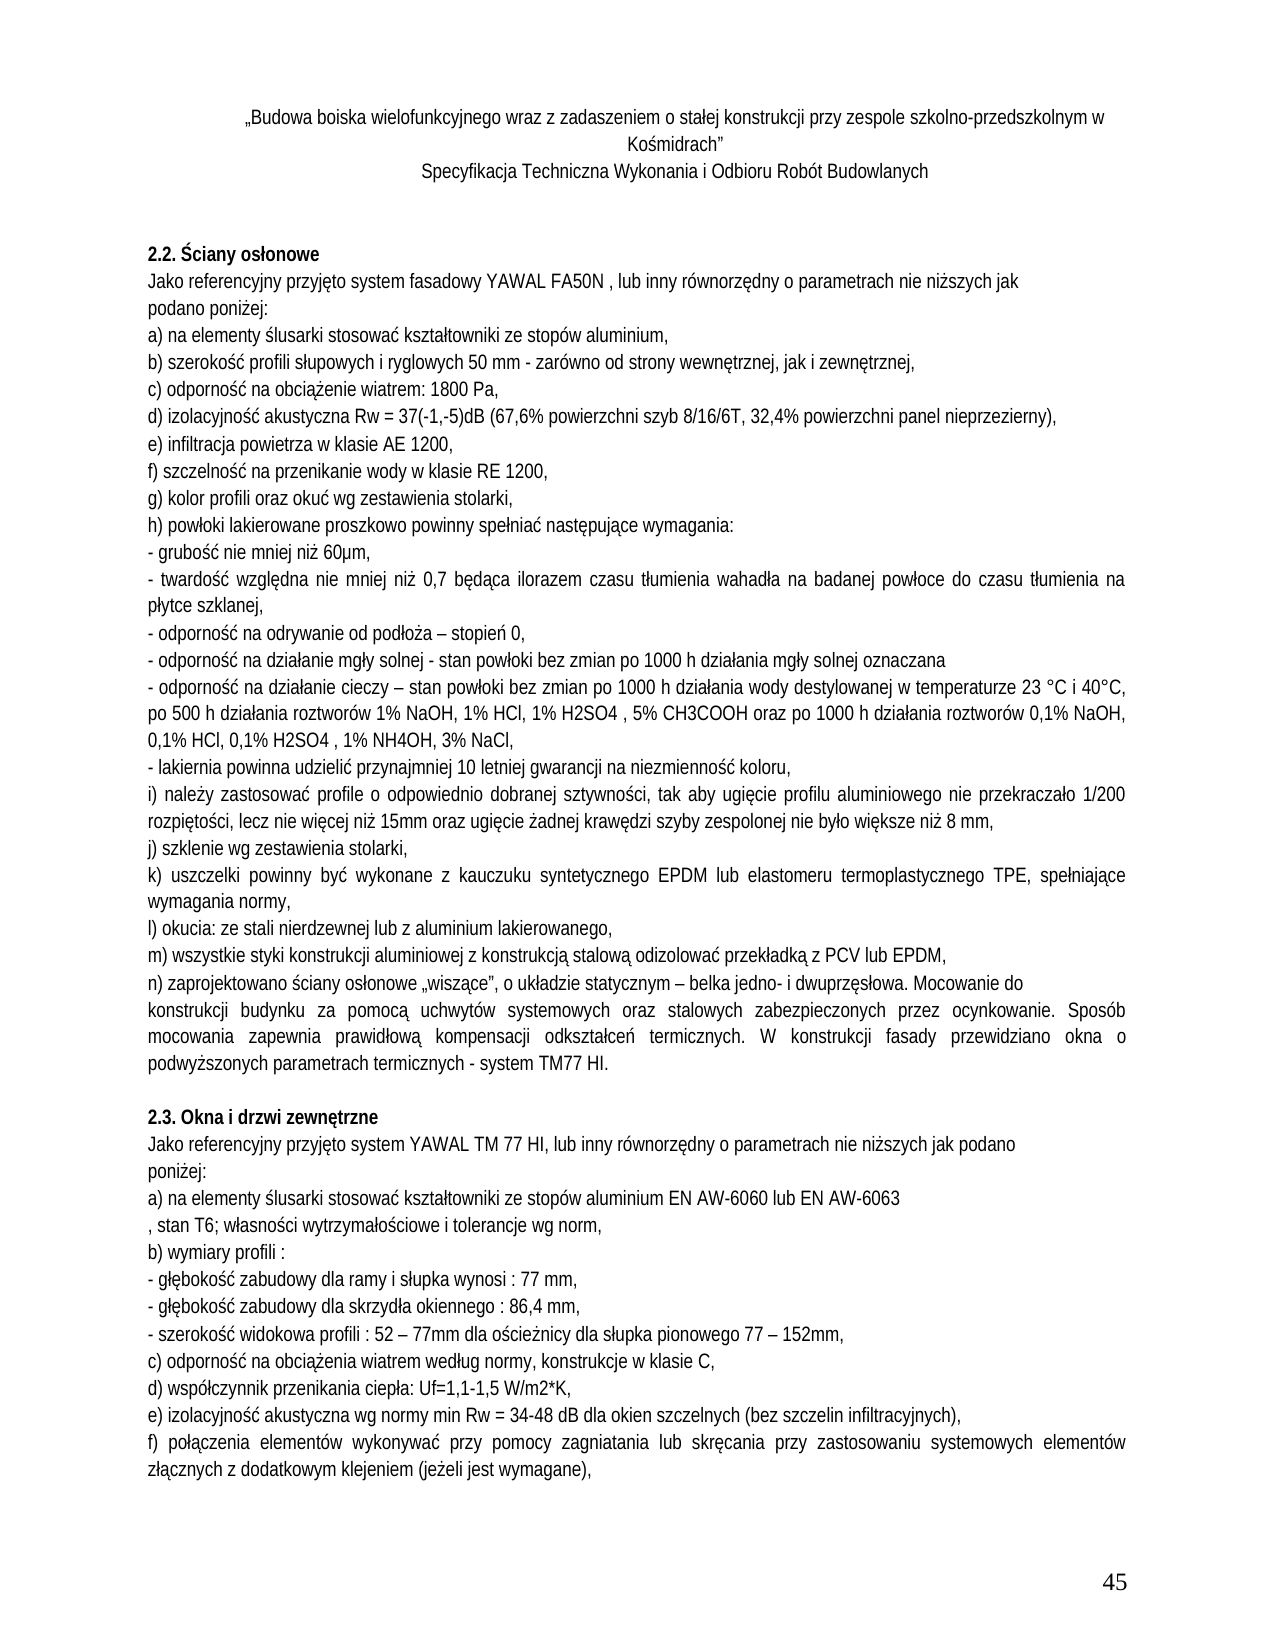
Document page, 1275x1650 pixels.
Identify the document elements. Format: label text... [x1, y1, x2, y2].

text f) połączenia elementów wykonywać przy pomocy zagniatania lub skręcania przy zastosowaniu systemowych elementów złącznych z dodatkowym klejeniem (jeżeli jest wymagane), [148, 1430, 1127, 1480]
text - szerokość widokowa profili : 52 – 77mm dla ościeżnicy dla słupka pionowego 77 – 152mm, [148, 1322, 1127, 1346]
text c) odporność na obciążenia wiatrem według normy, konstrukcje w klasie C, [148, 1349, 1127, 1373]
text - odporność na działanie cieczy – stan powłoki bez zmian po 1000 h działania wody destylowanej w temperaturze 23 °C i 40°C, po 500 h działania roztworów 1% NaOH, 1% HCl, 1% H2SO4 , 5% CH3COOH oraz po 1000 h działania roztworów 0,1% NaOH, 0,1% HCl, 0,1% H2SO4 , 1% NH4OH, 3% NaCl, [148, 675, 1127, 752]
text c) odporność na obciążenie wiatrem: 1800 Pa, [148, 377, 1127, 401]
text a) na elementy ślusarki stosować kształtowniki ze stopów aluminium, [148, 323, 1127, 347]
text podano poniżej: [148, 296, 1127, 320]
text d) współczynnik przenikania ciepła: Uf=1,1-1,5 W/m2*K, [148, 1376, 1127, 1400]
text , stan T6; własności wytrzymałościowe i tolerancje wg norm, [148, 1213, 1127, 1237]
text h) powłoki lakierowane proszkowo powinny spełniać następujące wymagania: [148, 513, 1127, 537]
text - twardość względna nie mniej niż 0,7 będąca ilorazem czasu tłumienia wahadła na badanej powłoce do czasu tłumienia na płytce szklanej, [148, 567, 1127, 617]
text f) szczelność na przenikanie wody w klasie RE 1200, [148, 458, 1127, 482]
text - odporność na odrywanie od podłoża – stopień 0, [148, 621, 1127, 644]
text b) szerokość profili słupowych i ryglowych 50 mm - zarówno od strony wewnętrznej, jak i zewnętrznej, [148, 350, 1127, 374]
text k) uszczelki powinny być wykonane z kauczuku syntetycznego EPDM lub elastomeru termoplastycznego TPE, spełniające wymagania normy, [148, 863, 1127, 913]
text 2.3. Okna i drzwi zewnętrzne [148, 1105, 1127, 1129]
text Jako referencyjny przyjęto system fasadowy YAWAL FA50N , lub inny równorzędny o parametrach nie niższych jak [148, 269, 1127, 293]
text Jako referencyjny przyjęto system YAWAL TM 77 HI, lub inny równorzędny o parametrach nie niższych jak podano [148, 1132, 1127, 1156]
text a) na elementy ślusarki stosować kształtowniki ze stopów aluminium EN AW-6060 lub EN AW-6063 [148, 1186, 1127, 1210]
text - grubość nie mniej niż 60μm, [148, 540, 1127, 564]
text konstrukcji budynku za pomocą uchwytów systemowych oraz stalowych zabezpieczonych przez ocynkowanie. Sposób mocowania zapewnia prawidłową kompensacji odkształceń termicznych. W konstrukcji fasady przewidziano okna o podwyższonych parametrach termicznych - system TM77 HI. [148, 998, 1127, 1075]
text d) izolacyjność akustyczna Rw = 37(-1,-5)dB (67,6% powierzchni szyb 8/16/6T, 32,4% powierzchni panel nieprzezierny), [148, 404, 1127, 428]
text - głębokość zabudowy dla ramy i słupka wynosi : 77 mm, [148, 1267, 1127, 1291]
text e) izolacyjność akustyczna wg normy min Rw = 34-48 dB dla okien szczelnych (bez szczelin infiltracyjnych), [148, 1403, 1127, 1427]
text g) kolor profili oraz okuć wg zestawienia stolarki, [148, 486, 1127, 509]
text poniżej: [148, 1159, 1127, 1183]
text m) wszystkie styki konstrukcji aluminiowej z konstrukcją stalową odizolować przekładką z PCV lub EPDM, [148, 943, 1127, 967]
text l) okucia: ze stali nierdzewnej lub z aluminium lakierowanego, [148, 916, 1127, 940]
text 2.2. Ściany osłonowe [148, 242, 1127, 266]
text b) wymiary profili : [148, 1240, 1127, 1264]
text i) należy zastosować profile o odpowiednio dobranej sztywności, tak aby ugięcie profilu aluminiowego nie przekraczało 1/200 rozpiętości, lecz nie więcej niż 15mm oraz ugięcie żadnej krawędzi szyby zespolonej nie było większe niż 8 mm, [148, 782, 1127, 832]
text - głębokość zabudowy dla skrzydła okiennego : 86,4 mm, [148, 1294, 1127, 1318]
text n) zaprojektowano ściany osłonowe „wiszące”, o układzie statycznym – belka jedno- i dwuprzęsłowa. Mocowanie do [148, 971, 1127, 994]
text j) szklenie wg zestawienia stolarki, [148, 836, 1127, 859]
text e) infiltracja powietrza w klasie AE 1200, [148, 431, 1127, 455]
text - odporność na działanie mgły solnej - stan powłoki bez zmian po 1000 h działania mgły solnej oznaczana [148, 648, 1127, 672]
text - lakiernia powinna udzielić przynajmniej 10 letniej gwarancji na niezmienność koloru, [148, 755, 1127, 779]
